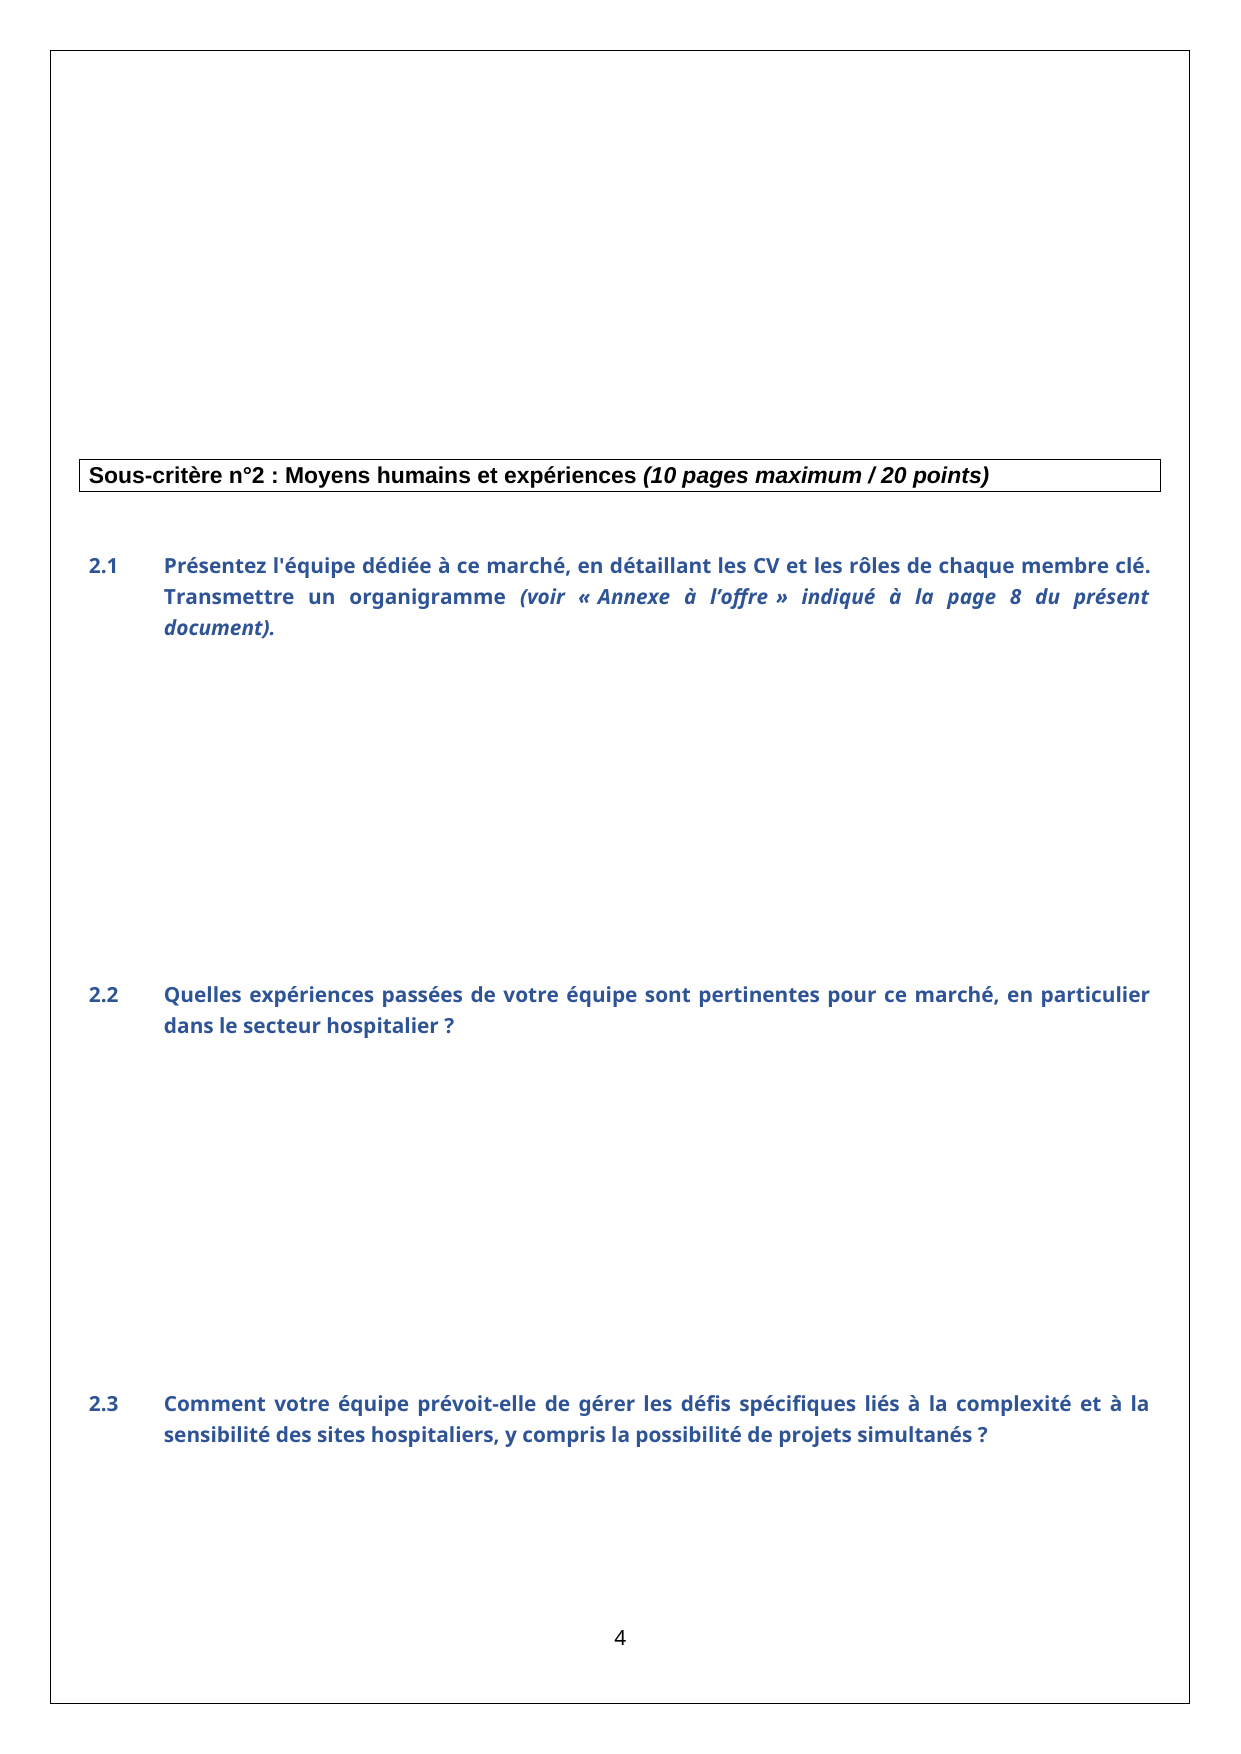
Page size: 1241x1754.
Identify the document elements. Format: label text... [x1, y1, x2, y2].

list Quelles expériences passées de votre équipe sont pertinentes pour ce marché, en particulier dans le secteur hospitalier ? [89, 980, 1152, 1039]
list Présentez l'équipe dédiée à ce marché, en détaillant les CV et les rôles de chaque membre clé. Transmettre un organigramme (voir « Annexe à l’offre » indiqué à la page 8 du présent document). [89, 551, 1152, 641]
text Sous-critère n°2 : Moyens humains et expériences (10 pages maximum / 20 points) [80, 460, 1160, 491]
list Comment votre équipe prévoit-elle de gérer les défis spécifiques liés à la complexité et à la sensibilité des sites hospitaliers, y compris la possibilité de projets simultanés ? [89, 1389, 1152, 1448]
